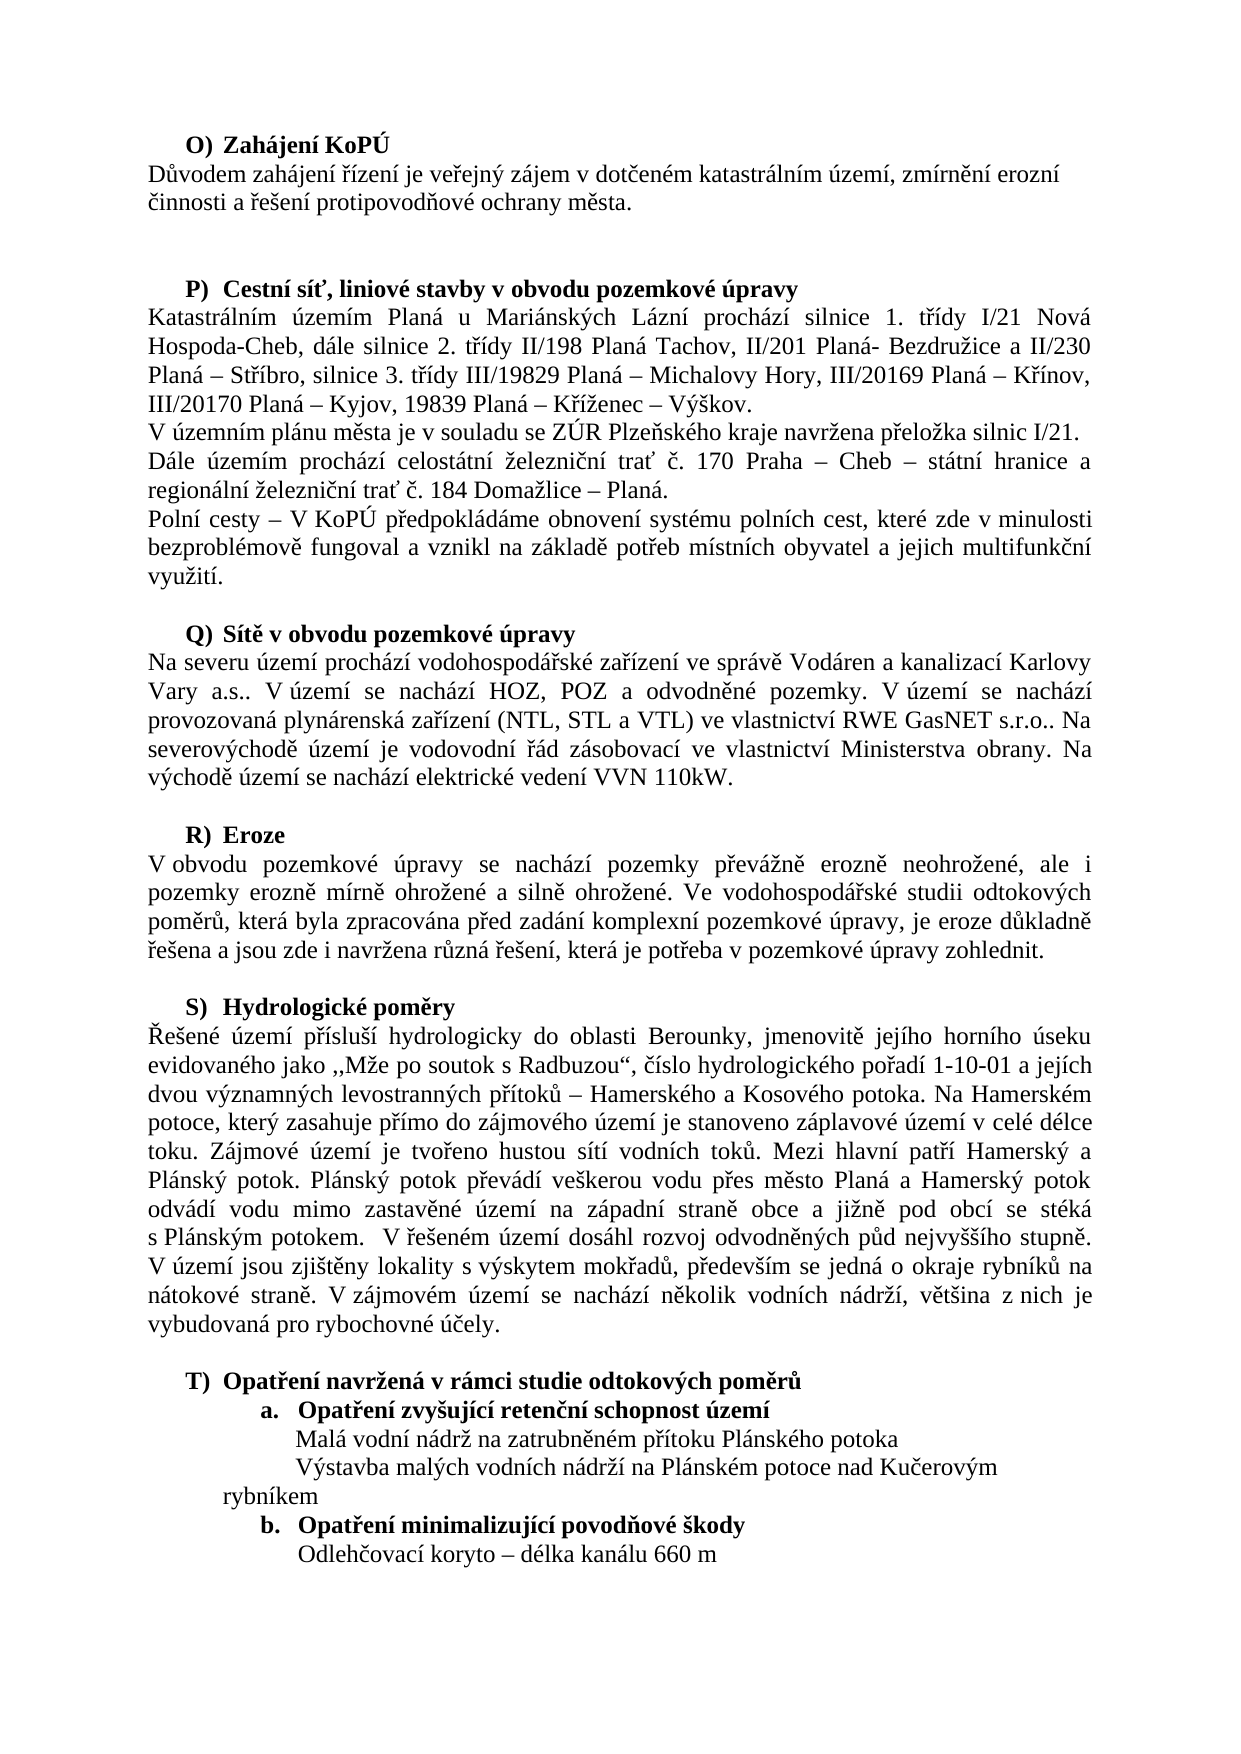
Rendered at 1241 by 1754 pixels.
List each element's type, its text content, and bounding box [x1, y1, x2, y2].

list Opatření zvyšující retenční schopnost území [260, 1395, 1092, 1424]
text Katastrálním územím Planá u Mariánských Lázní prochází silnice 1. třídy I/21 Nová Hospoda-Cheb, dále silnice 2. třídy II/198 Planá Tachov, II/201 Planá- Bezdružice a II/230 Planá – Stříbro, silnice 3. třídy III/19829 Planá – Michalovy Hory, III/20169 Planá – Křínov, III/20170 Planá – Kyjov, 19839 Planá – Kříženec – Výškov. [148, 302, 1092, 417]
text Důvodem zahájení řízení je veřejný zájem v dotčeném katastrálním území, zmírnění erozní činnosti a řešení protipovodňové ochrany města. [148, 159, 1092, 216]
list Zahájení KoPÚ [185, 130, 1092, 159]
list Hydrologické poměry [185, 992, 1092, 1021]
text Na severu území prochází vodohospodářské zařízení ve správě Vodáren a kanalizací Karlovy Vary a.s.. V území se nachází HOZ, POZ a odvodněné pozemky. V území se nachází provozovaná plynárenská zařízení (NTL, STL a VTL) ve vlastnictví RWE GasNET s.r.o.. Na severovýchodě území je vodovodní řád zásobovací ve vlastnictví Ministerstva obrany. Na východě území se nachází elektrické vedení VVN 110kW. [148, 647, 1092, 791]
list Opatření navržená v rámci studie odtokových poměrů [185, 1366, 1092, 1395]
text Malá vodní nádrž na zatrubněném přítoku Plánského potoka [223, 1424, 1092, 1452]
list Cestní síť, liniové stavby v obvodu pozemkové úpravy [185, 274, 1092, 302]
list Eroze [185, 820, 1092, 849]
list Sítě v obvodu pozemkové úpravy [185, 619, 1092, 647]
text V územním plánu města je v souladu se ZÚR Plzeňského kraje navržena přeložka silnic I/21. [148, 417, 1092, 446]
list Opatření minimalizující povodňové škody [260, 1510, 1092, 1539]
text Řešené území přísluší hydrologicky do oblasti Berounky, jmenovitě jejího horního úseku evidovaného jako ,,Mže po soutok s Radbuzou“, číslo hydrologického pořadí 1-10-01 a jejích dvou významných levostranných přítoků – Hamerského a Kosového potoka. Na Hamerském potoce, který zasahuje přímo do zájmového území je stanoveno záplavové území v celé délce toku. Zájmové území je tvořeno hustou sítí vodních toků. Mezi hlavní patří Hamerský a Plánský potok. Plánský potok převádí veškerou vodu přes město Planá a Hamerský potok odvádí vodu mimo zastavěné území na západní straně obce a jižně pod obcí se stéká s Plánským potokem. V řešeném území dosáhl rozvoj odvodněných půd nejvyššího stupně. V území jsou zjištěny lokality s výskytem mokřadů, především se jedná o okraje rybníků na nátokové straně. V zájmovém území se nachází několik vodních nádrží, většina z nich je vybudovaná pro rybochovné účely. [148, 1021, 1092, 1337]
text Polní cesty – V KoPÚ předpokládáme obnovení systému polních cest, které zde v minulosti bezproblémově fungoval a vznikl na základě potřeb místních obyvatel a jejich multifunkční využití. [148, 504, 1092, 590]
list Odlehčovací koryto – délka kanálu 660 m [298, 1539, 1092, 1567]
text Dále územím prochází celostátní železniční trať č. 170 Praha – Cheb – státní hranice a regionální železniční trať č. 184 Domažlice – Planá. [148, 446, 1092, 504]
text V obvodu pozemkové úpravy se nachází pozemky převážně erozně neohrožené, ale i pozemky erozně mírně ohrožené a silně ohrožené. Ve vodohospodářské studii odtokových poměrů, která byla zpracována před zadání komplexní pozemkové úpravy, je eroze důkladně řešena a jsou zde i navržena různá řešení, která je potřeba v pozemkové úpravy zohlednit. [148, 849, 1092, 964]
text Výstavba malých vodních nádrží na Plánském potoce nad Kučerovým rybníkem [223, 1452, 1092, 1510]
